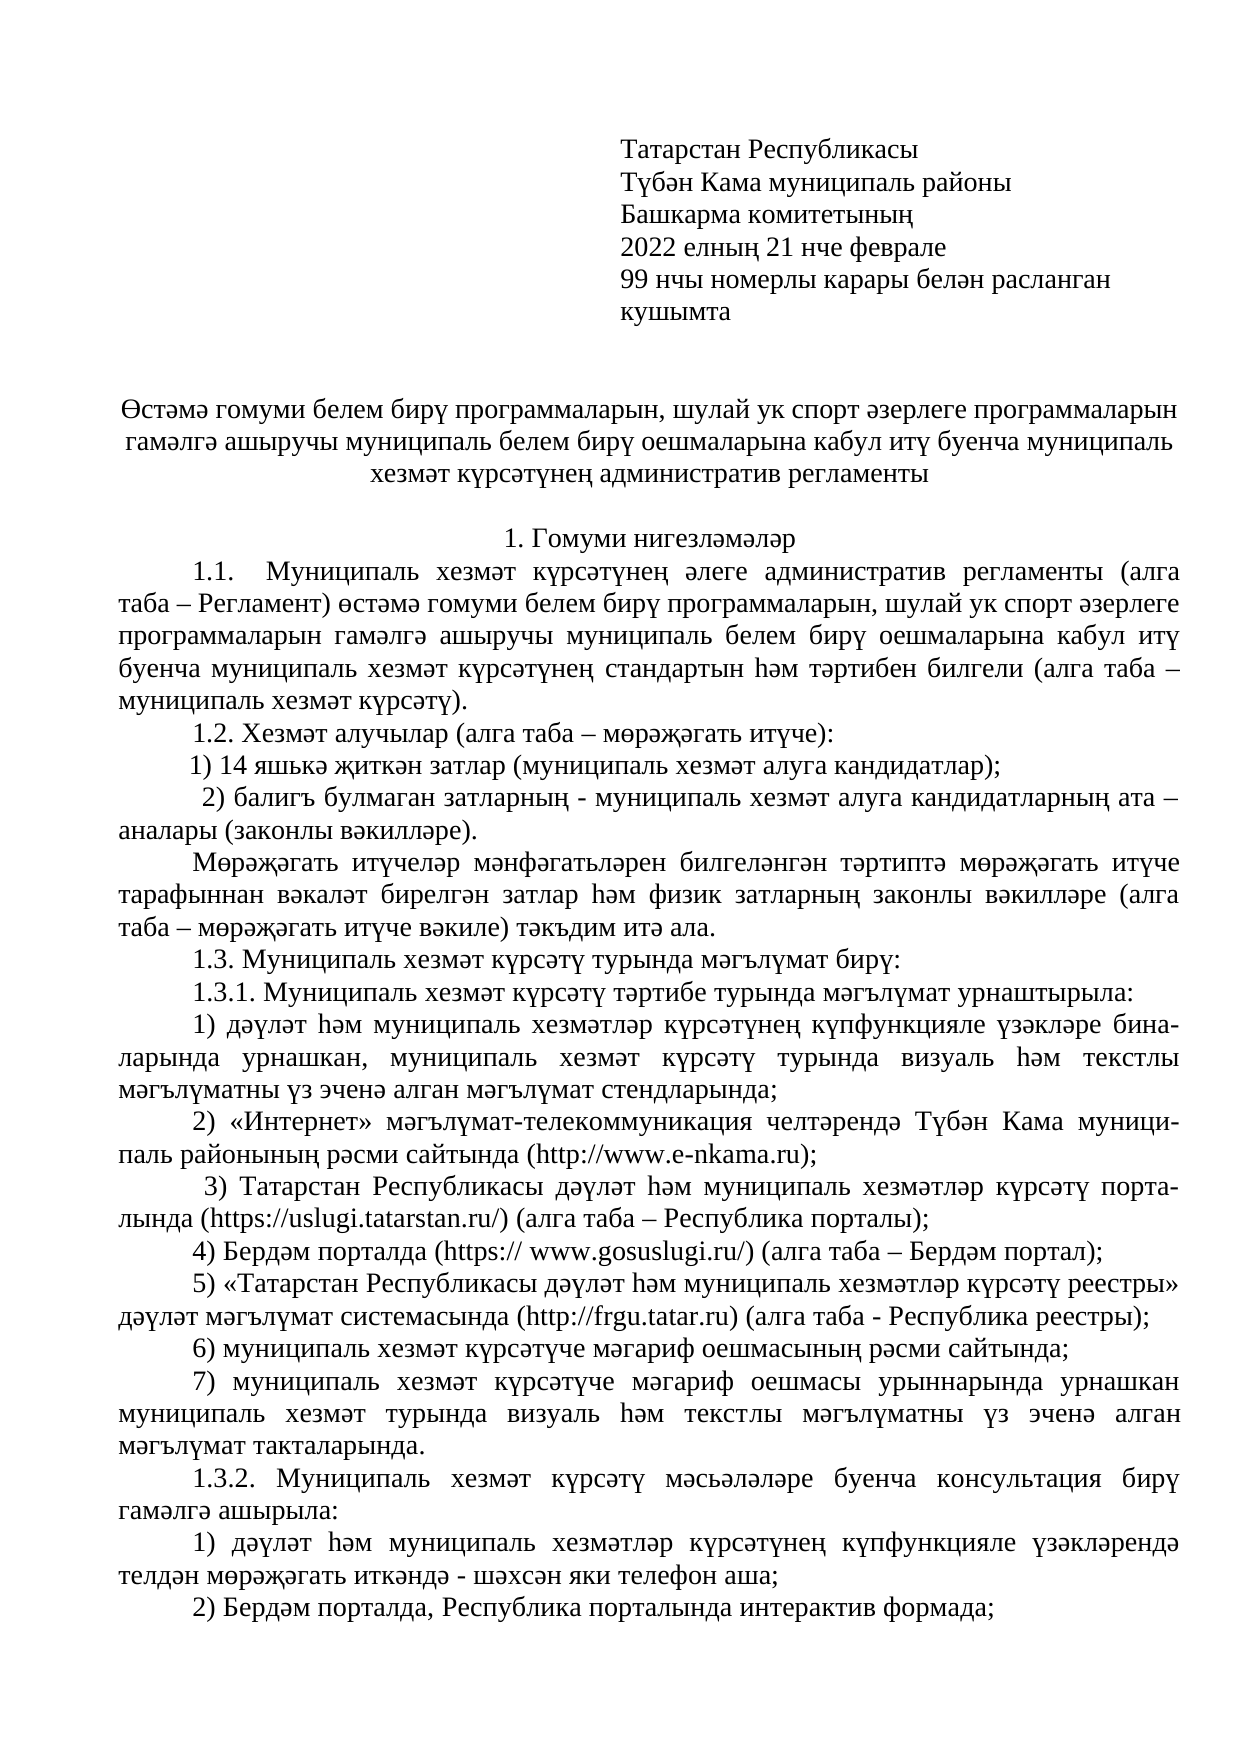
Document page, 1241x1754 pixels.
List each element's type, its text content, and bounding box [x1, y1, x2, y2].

list 1.3. Муниципаль хезмәт күрсәтү турында мәгълүмат бирү: [118, 942, 1181, 975]
text Түбән Кама муниципаль районы [620, 165, 1181, 197]
text 3) Татарстан Республикасы дәүләт һәм муниципаль хезмәтләр күрсәтү порта-лында (https://uslugi.tatarstan.ru/) (алга таба – Республика порталы); [118, 1169, 1181, 1234]
text 2) Бердәм порталда, Республика порталында интерактив формада; [118, 1590, 1181, 1623]
text 7) муниципаль хезмәт күрсәтүче мәгариф оешмасы урыннарында урнашкан муниципаль хезмәт турында визуаль һәм текстлы мәгълүматны үз эченә алган мәгълүмат такталарында. [118, 1363, 1181, 1461]
text Башкарма комитетының [620, 197, 1181, 230]
text 1.3.1. Муниципаль хезмәт күрсәтү тәртибе турында мәгълүмат урнаштырыла: [118, 975, 1181, 1007]
text 4) Бердәм порталда (https:// www.gosuslugi.ru/) (алга таба – Бердәм портал); [118, 1234, 1181, 1266]
text 2022 елның 21 нче феврале [620, 230, 1181, 262]
text 1.3.2. Муниципаль хезмәт күрсәтү мәсьәләләре буенча консультация бирү гамәлгә ашырыла: [118, 1461, 1181, 1526]
text кушымта [620, 294, 1181, 327]
text 99 нчы номерлы карары белән расланган [620, 262, 1181, 294]
text 5) «Татарстан Республикасы дәүләт һәм муниципаль хезмәтләр күрсәтү реестры» дәүләт мәгълүмат системасында (http://frgu.tatar.ru) (алга таба - Республика реестры); [118, 1266, 1181, 1331]
text 2) «Интернет» мәгълүмат-телекоммуникация челтәрендә Түбән Кама муници-паль районының рәсми сайтында (http://www.e-nkama.ru); [118, 1104, 1181, 1169]
list Мөрәҗәгать итүчеләр мәнфәгатьләрен билгеләнгән тәртиптә мөрәҗәгать итүче тарафыннан вәкаләт бирелгән затлар һәм физик затларның законлы вәкилләре (алга таба – мөрәҗәгать итүче вәкиле) тәкъдим итә ала. [118, 845, 1181, 942]
text 1) дәүләт һәм муниципаль хезмәтләр күрсәтүнең күпфункцияле үзәкләре бина-ларында урнашкан, муниципаль хезмәт күрсәтү турында визуаль һәм текстлы мәгълүматны үз эченә алган мәгълүмат стендларында; [118, 1007, 1181, 1104]
text 6) муниципаль хезмәт күрсәтүче мәгариф оешмасының рәсми сайтында; [118, 1331, 1181, 1363]
text 1.1. Муниципаль хезмәт күрсәтүнең әлеге административ регламенты (алга таба – Регламент) өстәмә гомуми белем бирү программаларын, шулай ук спорт әзерлеге программаларын гамәлгә ашыручы муниципаль белем бирү оешмаларына кабул итү буенча муниципаль хезмәт күрсәтүнең стандартын һәм тәртибен билгели (алга таба – муниципаль хезмәт күрсәтү). [118, 554, 1181, 716]
list 1.2. Хезмәт алучылар (алга таба – мөрәҗәгать итүче): [118, 716, 1181, 748]
text Өстәмә гомуми белем бирү программаларын, шулай ук спорт әзерлеге программаларын гамәлгә ашыручы муниципаль белем бирү оешмаларына кабул итү буенча муниципаль хезмәт күрсәтүнең административ регламенты [118, 392, 1181, 489]
text Татарстан Республикасы [620, 132, 1181, 165]
text 1) дәүләт һәм муниципаль хезмәтләр күрсәтүнең күпфункцияле үзәкләрендә телдән мөрәҗәгать иткәндә - шәхсән яки телефон аша; [118, 1526, 1181, 1590]
text 1) 14 яшькә җиткән затлар (муниципаль хезмәт алуга кандидатлар); [118, 748, 1181, 780]
text 2) балигъ булмаган затларның - муниципаль хезмәт алуга кандидатларның ата – аналары (законлы вәкилләре). [118, 780, 1181, 845]
text 1. Гомуми нигезләмәләр [118, 521, 1181, 554]
